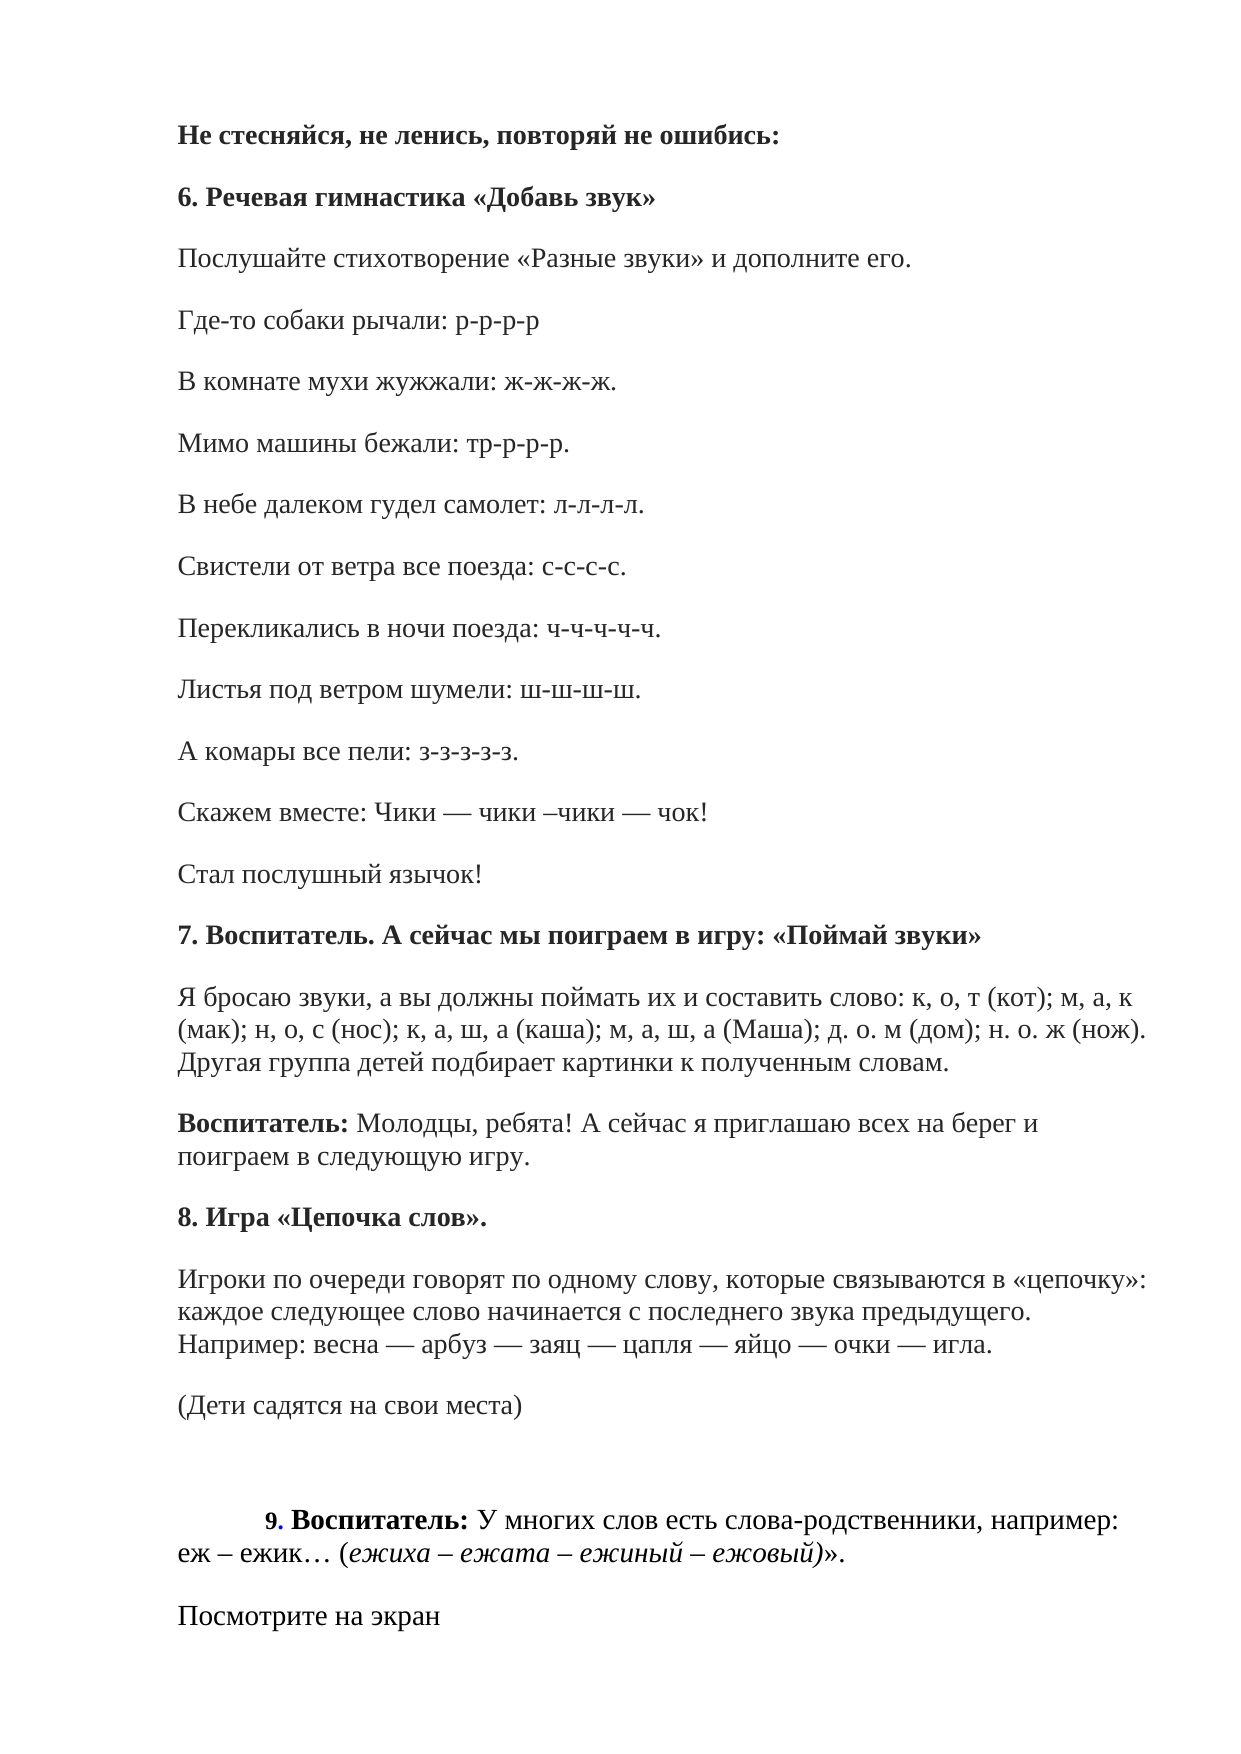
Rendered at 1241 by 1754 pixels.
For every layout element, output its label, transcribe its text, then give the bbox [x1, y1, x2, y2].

text 9. Воспитатель: У многих слов есть слова-родственники, например: еж – ежик… (ежиха – ежата – ежиный – ежовый)». [177, 1450, 1152, 1569]
text Я бросаю звуки, а вы должны поймать их и составить слово: к, о, т (кот); м, а, к (мак); н, о, с (нос); к, а, ш, а (каша); м, а, ш, а (Маша); д. о. м (дом); н. о. ж (нож). Другая группа детей подбирает картинки к полученным словам. [177, 980, 1152, 1077]
text В комнате мухи жужжали: ж-ж-ж-ж. [177, 364, 1152, 397]
text Где-то собаки рычали: р-р-р-р [177, 303, 1152, 335]
text Перекликались в ночи поезда: ч-ч-ч-ч-ч. [177, 611, 1152, 643]
text А комары все пели: з-з-з-з-з. [177, 734, 1152, 766]
text Листья под ветром шумели: ш-ш-ш-ш. [177, 672, 1152, 704]
text Послушайте стихотворение «Разные звуки» и дополните его. [177, 241, 1152, 274]
text Стал послушный язычок! [177, 857, 1152, 889]
text Воспитатель: Молодцы, ребята! А сейчас я приглашаю всех на берег и поиграем в следующую игру. [177, 1106, 1152, 1171]
text Скажем вместе: Чики — чики –чики — чок! [177, 795, 1152, 828]
text Не стесняйся, не ленись, повторяй не ошибись: [177, 118, 1152, 151]
text Мимо машины бежали: тр-р-р-р. [177, 426, 1152, 458]
text В небе далеком гудел самолет: л-л-л-л. [177, 487, 1152, 520]
text Игроки по очереди говорят по одному слову, которые связываются в «цепочку»: каждое следующее слово начинается с последнего звука предыдущего. Например: весна — арбуз — заяц — цапля — яйцо — очки — игла. [177, 1262, 1152, 1359]
text 6. Речевая гимнастика «Добавь звук» [177, 180, 1152, 212]
text 7. Воспитатель. А сейчас мы поиграем в игру: «Поймай звуки» [177, 918, 1152, 951]
text (Дети садятся на свои места) [177, 1388, 1152, 1421]
text Посмотрите на экран [177, 1598, 1152, 1632]
text 8. Игра «Цепочка слов». [177, 1200, 1152, 1233]
text Свистели от ветра все поезда: с-с-с-с. [177, 549, 1152, 581]
